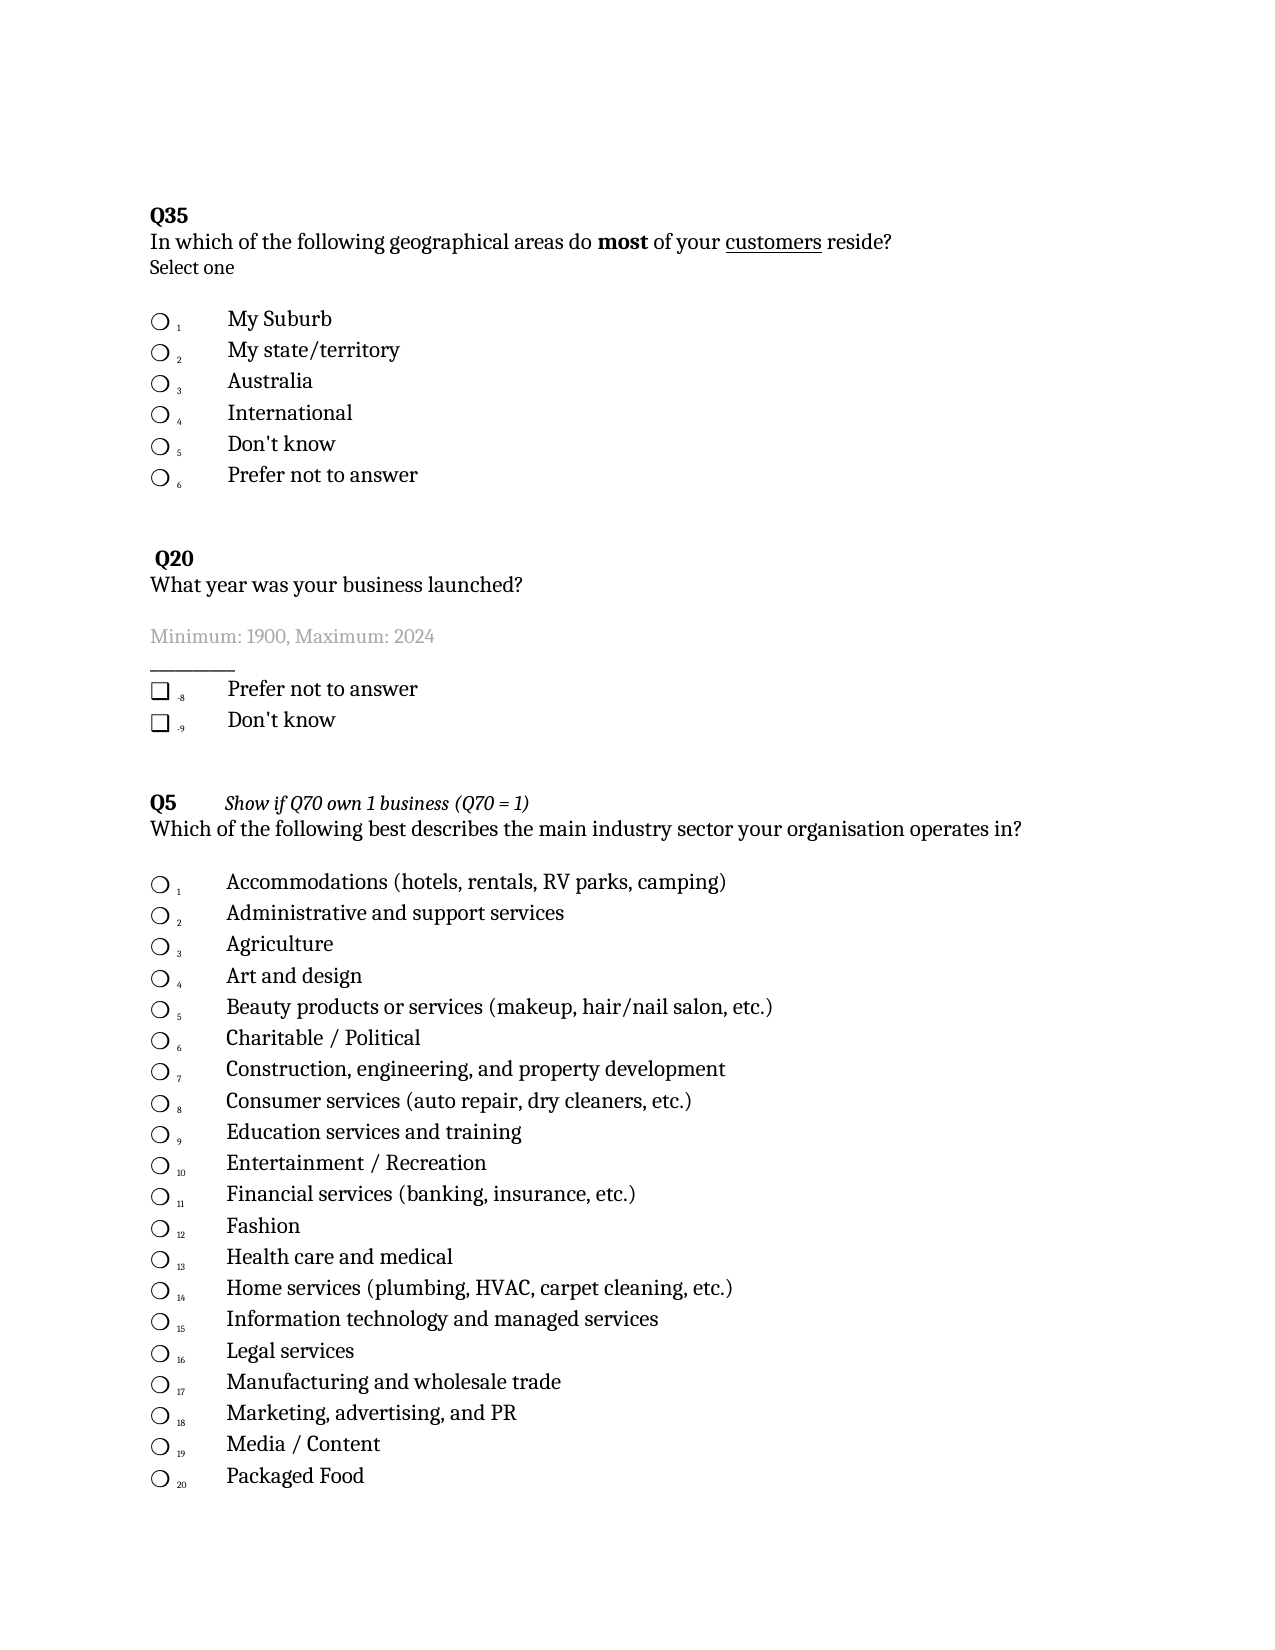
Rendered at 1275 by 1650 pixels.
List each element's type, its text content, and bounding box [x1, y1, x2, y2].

table_cell ❑ -9 [150, 707, 227, 738]
table_cell ❍ 5 [150, 994, 226, 1025]
table_cell ❍ 4 [150, 400, 227, 431]
table_cell ❍ 7 [150, 1056, 226, 1087]
table_cell Construction, engineering, and property development [226, 1056, 1125, 1087]
table_header Accommodations (hotels, rentals, RV parks, camping) [226, 869, 1125, 900]
text What year was your business launched? [150, 572, 1125, 625]
table_header ❑ -8 [150, 675, 227, 707]
table_cell Packaged Food [226, 1463, 1125, 1494]
table_cell ❍ 17 [150, 1369, 226, 1400]
text Q35 [150, 203, 1125, 229]
text Minimum: 1900, Maximum: 2024 [150, 625, 1125, 649]
table_cell ❍ 12 [150, 1213, 226, 1244]
table_cell Health care and medical [226, 1244, 1125, 1275]
text Which of the following best describes the main industry sector your organisation operates in? [150, 816, 1125, 869]
table_cell Information technology and managed services [226, 1306, 1125, 1337]
table_cell ❍ 11 [150, 1181, 226, 1212]
table_cell Legal services [226, 1338, 1125, 1369]
text __________ [150, 649, 1125, 675]
table_header ❍ 1 [150, 869, 226, 900]
table_cell Financial services (banking, insurance, etc.) [226, 1181, 1125, 1212]
text Q20 [150, 546, 1125, 572]
text Q5 Show if Q70 own 1 business (Q70 = 1) [150, 790, 1125, 816]
table_cell Art and design [226, 963, 1125, 994]
table_cell ❍ 8 [150, 1088, 226, 1119]
table_cell Administrative and support services [226, 900, 1125, 931]
table_cell ❍ 20 [150, 1463, 226, 1494]
text In which of the following geographical areas do most of your customers reside? Select one [150, 229, 1125, 306]
table_cell ❍ 3 [150, 368, 227, 399]
table_cell ❍ 15 [150, 1306, 226, 1337]
table_cell Don't know [227, 431, 1125, 462]
table_cell ❍ 3 [150, 931, 226, 962]
table_header ❍ 1 [150, 306, 227, 337]
table_cell ❍ 9 [150, 1119, 226, 1150]
table_cell Media / Content [226, 1431, 1125, 1462]
table_cell ❍ 2 [150, 337, 227, 368]
table_cell ❍ 10 [150, 1150, 226, 1181]
table_cell Charitable / Political [226, 1025, 1125, 1056]
table_cell Entertainment / Recreation [226, 1150, 1125, 1181]
table_cell Don't know [227, 707, 1125, 738]
table_cell ❍ 16 [150, 1338, 226, 1369]
table_cell Agriculture [226, 931, 1125, 962]
table_header Prefer not to answer [227, 675, 1125, 707]
table_cell Education services and training [226, 1119, 1125, 1150]
table_cell Home services (plumbing, HVAC, carpet cleaning, etc.) [226, 1275, 1125, 1306]
table_cell ❍ 18 [150, 1400, 226, 1431]
table_cell ❍ 5 [150, 431, 227, 462]
table_cell International [227, 400, 1125, 431]
table_cell Prefer not to answer [227, 462, 1125, 493]
table_cell ❍ 6 [150, 462, 227, 493]
table_cell Fashion [226, 1213, 1125, 1244]
table_cell ❍ 4 [150, 963, 226, 994]
table_cell ❍ 14 [150, 1275, 226, 1306]
table_cell ❍ 19 [150, 1431, 226, 1462]
table_cell Australia [227, 368, 1125, 399]
table_cell My state/territory [227, 337, 1125, 368]
table_cell ❍ 13 [150, 1244, 226, 1275]
table_cell ❍ 6 [150, 1025, 226, 1056]
table_cell Manufacturing and wholesale trade [226, 1369, 1125, 1400]
table_cell Beauty products or services (makeup, hair/nail salon, etc.) [226, 994, 1125, 1025]
table_header My Suburb [227, 306, 1125, 337]
table_cell ❍ 2 [150, 900, 226, 931]
table_cell Marketing, advertising, and PR [226, 1400, 1125, 1431]
table_cell Consumer services (auto repair, dry cleaners, etc.) [226, 1088, 1125, 1119]
